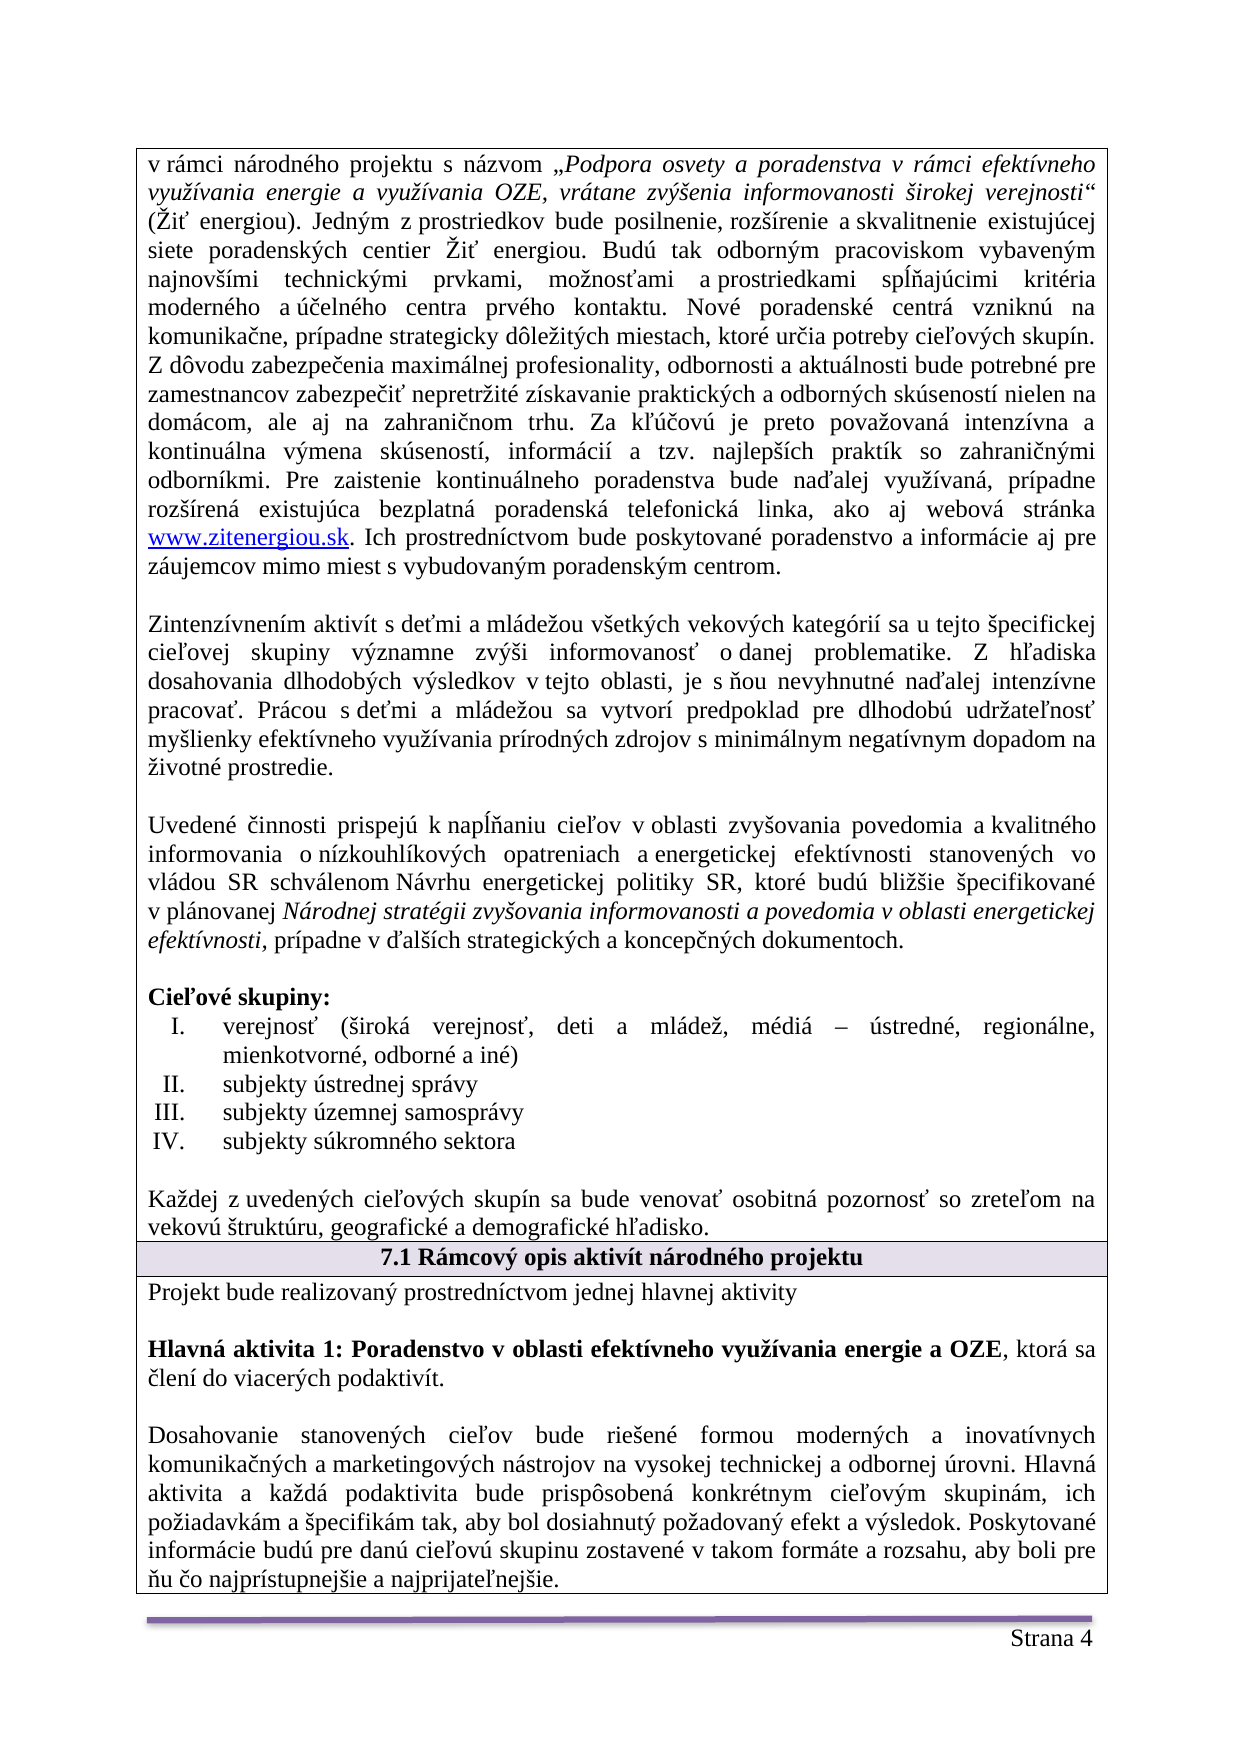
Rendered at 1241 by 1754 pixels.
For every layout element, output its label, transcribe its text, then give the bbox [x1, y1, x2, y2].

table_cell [137, 1277, 1107, 1593]
table_cell 7.1 Rámcový opis aktivít národného projektu [137, 1242, 1107, 1276]
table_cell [137, 149, 1107, 1241]
